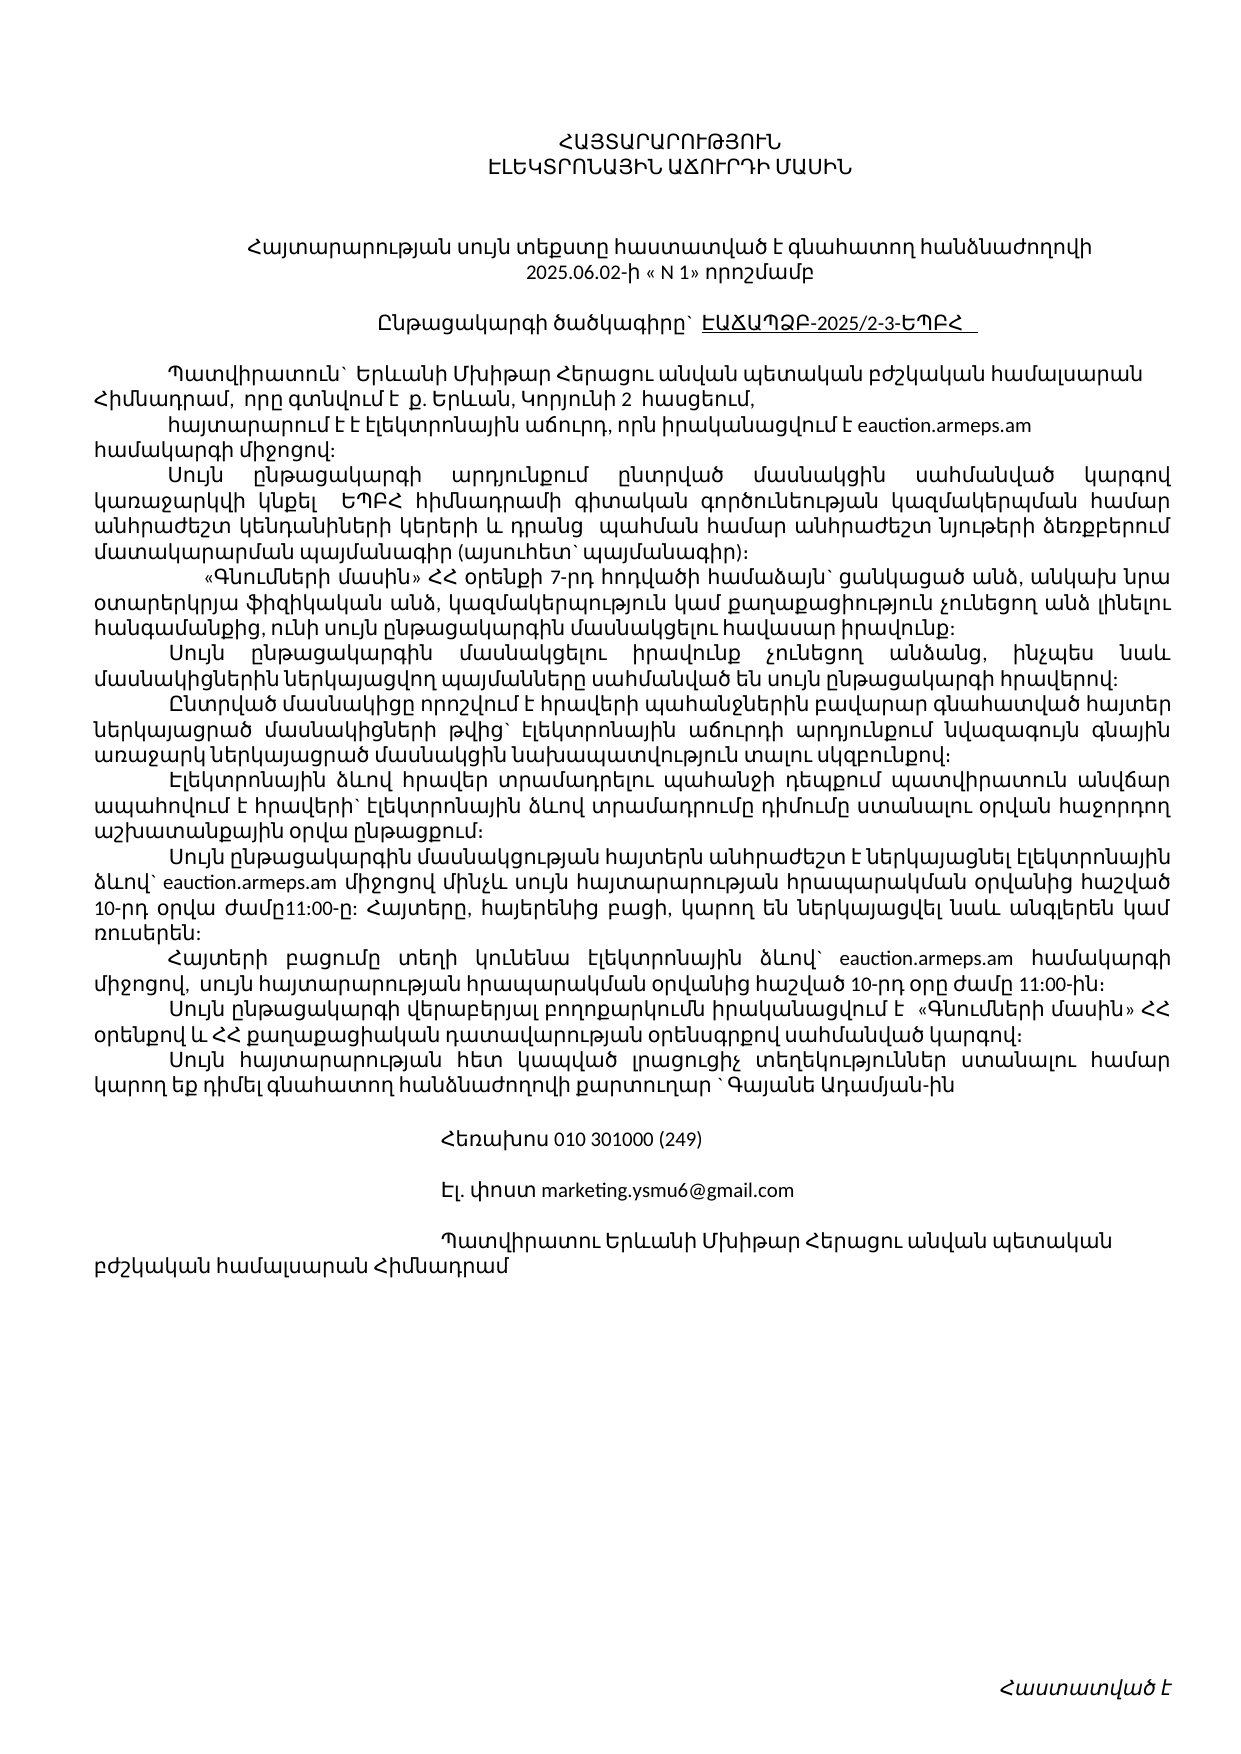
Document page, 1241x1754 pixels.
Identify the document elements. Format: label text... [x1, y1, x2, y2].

text Հաստատված է [94, 1675, 1171, 1701]
text Հայտարարության սույն տեքստը հաստատված է գնահատող հանձնաժողովի [94, 234, 1171, 259]
text Պատվիրատուն` Երևանի Մխիթար Հերացու անվան պետական բժշկական համալսարան Հիմնադրամ, որը գտնվում է ք. Երևան, Կորյունի 2 հասցեում, [94, 361, 1171, 412]
text Էլ. փոստ marketing.ysmu6@gmail.com [94, 1177, 1171, 1203]
text Էլեկտրոնային ձևով հրավեր տրամադրելու պահանջի դեպքում պատվիրատուն անվճար ապահովում է հրավերի` էլեկտրոնային ձևով տրամադրումը դիմումը ստանալու օրվան հաջորդող աշխատանքային օրվա ընթացքում։ [94, 768, 1171, 844]
text ԷԼԵԿՏՐՈՆԱՅԻՆ ԱՃՈՒՐԴԻ ՄԱՍԻՆ [94, 154, 1171, 180]
text Հայտերի բացումը տեղի կունենա էլեկտրոնային ձևով` eauction.armeps.am համակարգի միջոցով, սույն հայտարարության հրապարակման օրվանից հաշված 10-րդ օրը ժամը 11:00-ին։ [94, 946, 1171, 996]
text «Գնումների մասին» ՀՀ օրենքի 7-րդ հոդվածի համաձայն` ցանկացած անձ, անկախ նրա օտարերկրյա ֆիզիկական անձ, կազմակերպություն կամ քաղաքացիություն չունեցող անձ լինելու հանգամանքից, ունի սույն ընթացակարգին մասնակցելու հավասար իրավունք: [94, 564, 1171, 641]
text Սույն ընթացակարգի վերաբերյալ բողոքարկումն իրականացվում է «Գնումների մասին» ՀՀ օրենքով և ՀՀ քաղաքացիական դատավարության օրենսգրքով սահմանված կարգով։ [94, 996, 1171, 1047]
text 2025.06.02 -ի « N 1» որոշմամբ [94, 259, 1171, 285]
text Սույն ընթացակարգին մասնակցելու իրավունք չունեցող անձանց, ինչպես նաև մասնակիցներին ներկայացվող պայմանները սահմանված են սույն ընթացակարգի հրավերով: [94, 641, 1171, 691]
text հայտարարում է է էլեկտրոնային աճուրդ, որն իրականացվում է eauction.armeps.am համակարգի միջոցով: [94, 412, 1171, 463]
text Պատվիրատու Երևանի Մխիթար Հերացու անվան պետական բժշկական համալսարան Հիմնադրամ [94, 1228, 1171, 1279]
text Ընթացակարգի ծածկագիրը` ԷԱՃԱՊՁԲ-2025/2-3-ԵՊԲՀ [94, 310, 1171, 336]
text Սույն ընթացակարգին մասնակցության հայտերն անհրաժեշտ է ներկայացնել էլեկտրոնային ձևով` eauction.armeps.am միջոցով մինչև սույն հայտարարության հրապարակման օրվանից հաշված 10-րդ օրվա ժամը11:00-ը: Հայտերը, հայերենից բացի, կարող են ներկայացվել նաև անգլերեն կամ ռուսերեն: [94, 844, 1171, 946]
text Ընտրված մասնակիցը որոշվում է հրավերի պահանջներին բավարար գնահատված հայտեր ներկայացրած մասնակիցների թվից` էլեկտրոնային աճուրդի արդյունքում նվազագույն գնային առաջարկ ներկայացրած մասնակցին նախապատվություն տալու սկզբունքով։ [94, 691, 1171, 768]
text Հեռախոս 010 301000 (249) [94, 1126, 1171, 1152]
text Սույն ընթացակարգի արդյունքում ընտրված մասնակցին սահմանված կարգով կառաջարկվի կնքել ԵՊԲՀ հիմնադրամի գիտական գործունեության կազմակերպման համար անհրաժեշտ կենդանիների կերերի և դրանց պահման համար անհրաժեշտ նյութերի ձեռքբերում մատակարարման պայմանագիր (այսուհետ` պայմանագիր)։ [94, 463, 1171, 564]
text ՀԱՅՏԱՐԱՐՈՒԹՅՈՒՆ [94, 129, 1171, 154]
text Սույն հայտարարության հետ կապված լրացուցիչ տեղեկություններ ստանալու համար կարող եք դիմել գնահատող հանձնաժողովի քարտուղար ` Գայանե Ադամյան-ին [94, 1047, 1171, 1098]
